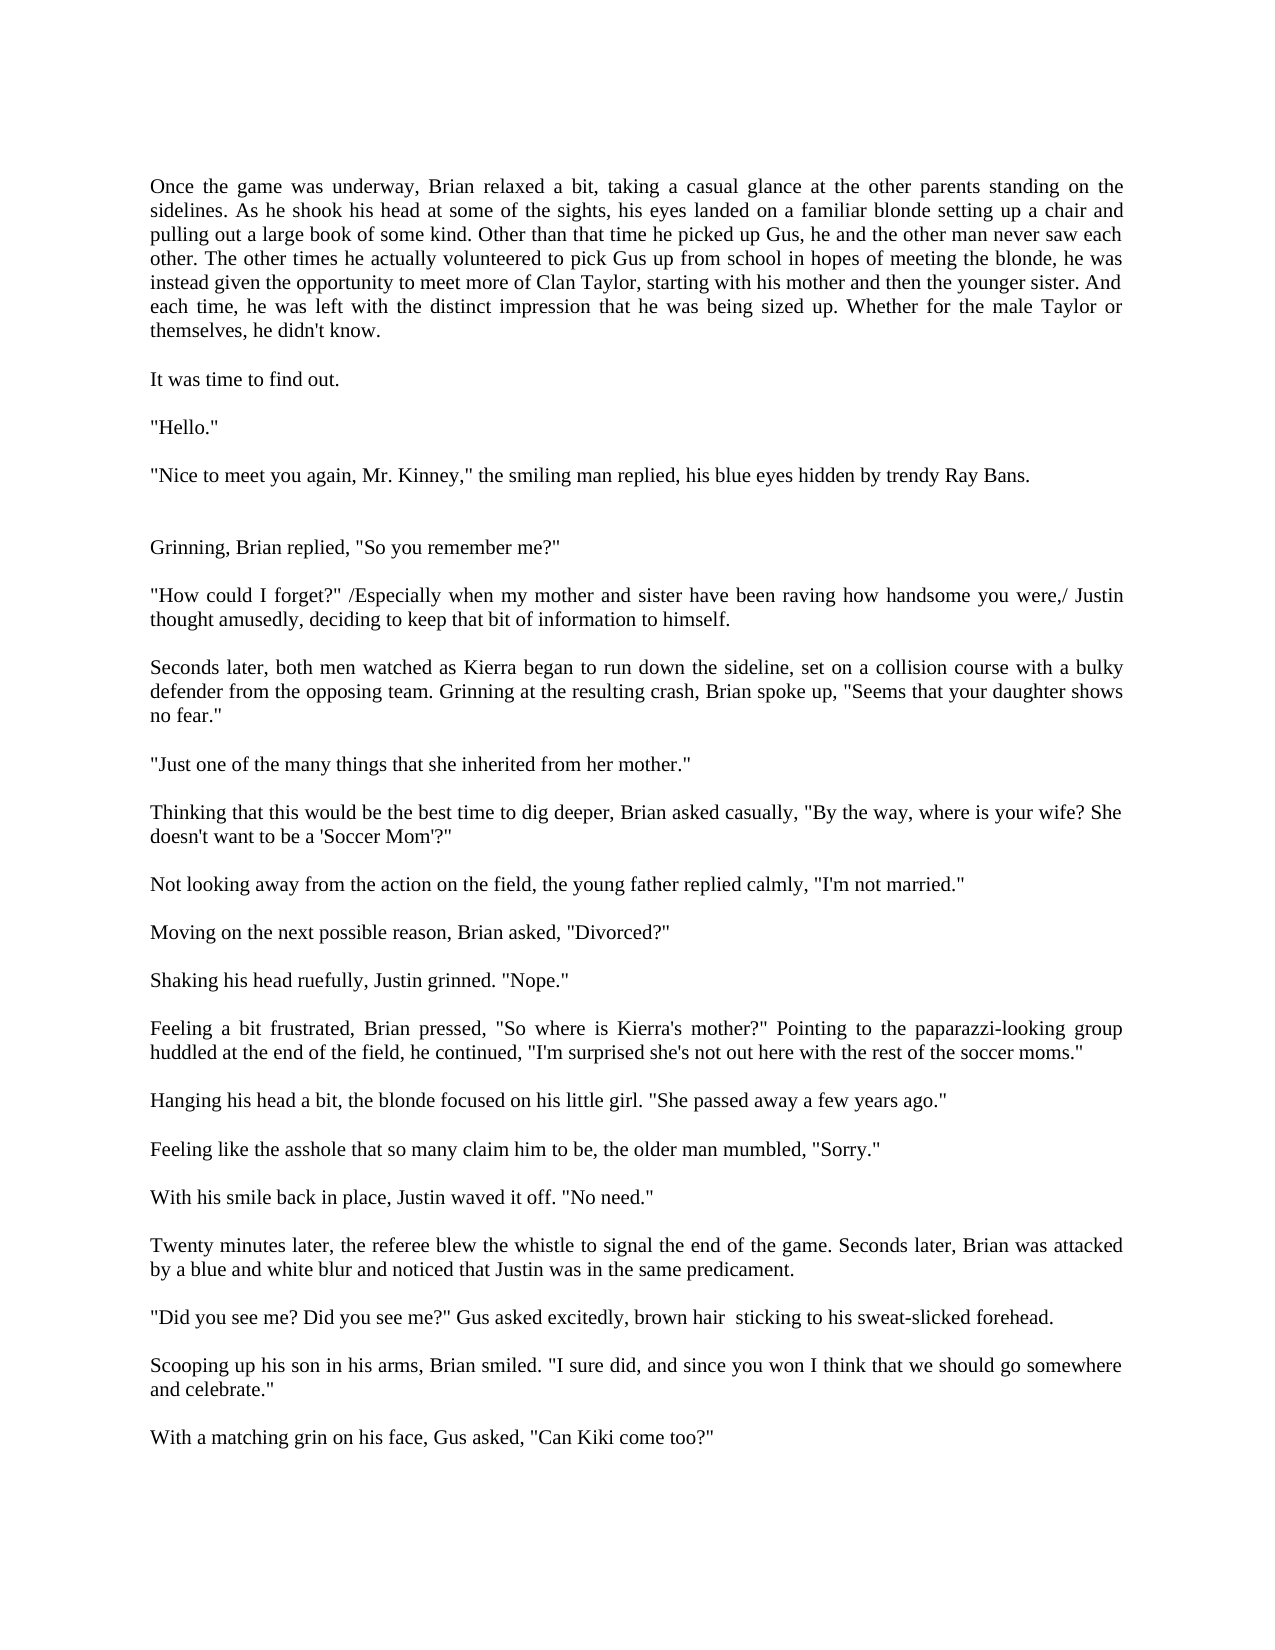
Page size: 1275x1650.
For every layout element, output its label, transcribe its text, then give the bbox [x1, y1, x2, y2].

text Moving on the next possible reason, Brian asked, "Divorced?" [150, 920, 1125, 944]
text Feeling a bit frustrated, Brian pressed, "So where is Kierra's mother?" Pointing to the paparazzi-looking group huddled at the end of the field, he continued, "I'm surprised she's not out here with the rest of the soccer moms." [150, 1016, 1125, 1064]
text "Just one of the many things that she inherited from her mother." [150, 752, 1125, 776]
text Thinking that this would be the best time to dig deeper, Brian asked casually, "By the way, where is your wife? She doesn't want to be a 'Soccer Mom'?" [150, 800, 1125, 848]
text Hanging his head a bit, the blonde focused on his little girl. "She passed away a few years ago." [150, 1088, 1125, 1112]
text Not looking away from the action on the field, the young father replied calmly, "I'm not married." [150, 872, 1125, 896]
text With his smile back in place, Justin waved it off. "No need." [150, 1185, 1125, 1209]
text "How could I forget?" /Especially when my mother and sister have been raving how handsome you were,/ Justin thought amusedly, deciding to keep that bit of information to himself. [150, 583, 1125, 631]
text "Nice to meet you again, Mr. Kinney," the smiling man replied, his blue eyes hidden by trendy Ray Bans. [150, 463, 1125, 487]
text Seconds later, both men watched as Kierra began to run down the sideline, set on a collision course with a bulky defender from the opposing team. Grinning at the resulting crash, Brian spoke up, "Seems that your daughter shows no fear." [150, 655, 1125, 727]
text "Hello." [150, 415, 1125, 439]
text Feeling like the asshole that so many claim him to be, the older man mumbled, "Sorry." [150, 1137, 1125, 1161]
text With a matching grin on his face, Gus asked, "Can Kiki come too?" [150, 1425, 1125, 1449]
text each time, he was left with the distinct impression that he was being sized up. Whether for the male Taylor or themselves, he didn't know. [150, 294, 1125, 342]
text "Did you see me? Did you see me?" Gus asked excitedly, brown hair sticking to his sweat-slicked forehead. [150, 1305, 1125, 1329]
text Grinning, Brian replied, "So you remember me?" [150, 535, 1125, 559]
text Scooping up his son in his arms, Brian smiled. "I sure did, and since you won I think that we should go somewhere and celebrate." [150, 1353, 1125, 1401]
text Once the game was underway, Brian relaxed a bit, taking a casual glance at the other parents standing on the sidelines. As he shook his head at some of the sights, his eyes landed on a familiar blonde setting up a chair and pulling out a large book of some kind. Other than that time he picked up Gus, he and the other man never saw each other. The other times he actually volunteered to pick Gus up from school in hopes of meeting the blonde, he was instead given the opportunity to meet more of Clan Taylor, starting with his mother and then the younger sister. And [150, 174, 1125, 294]
text It was time to find out. [150, 367, 1125, 391]
text Shaking his head ruefully, Justin grinned. "Nope." [150, 968, 1125, 992]
text Twenty minutes later, the referee blew the whistle to signal the end of the game. Seconds later, Brian was attacked by a blue and white blur and noticed that Justin was in the same predicament. [150, 1233, 1125, 1281]
